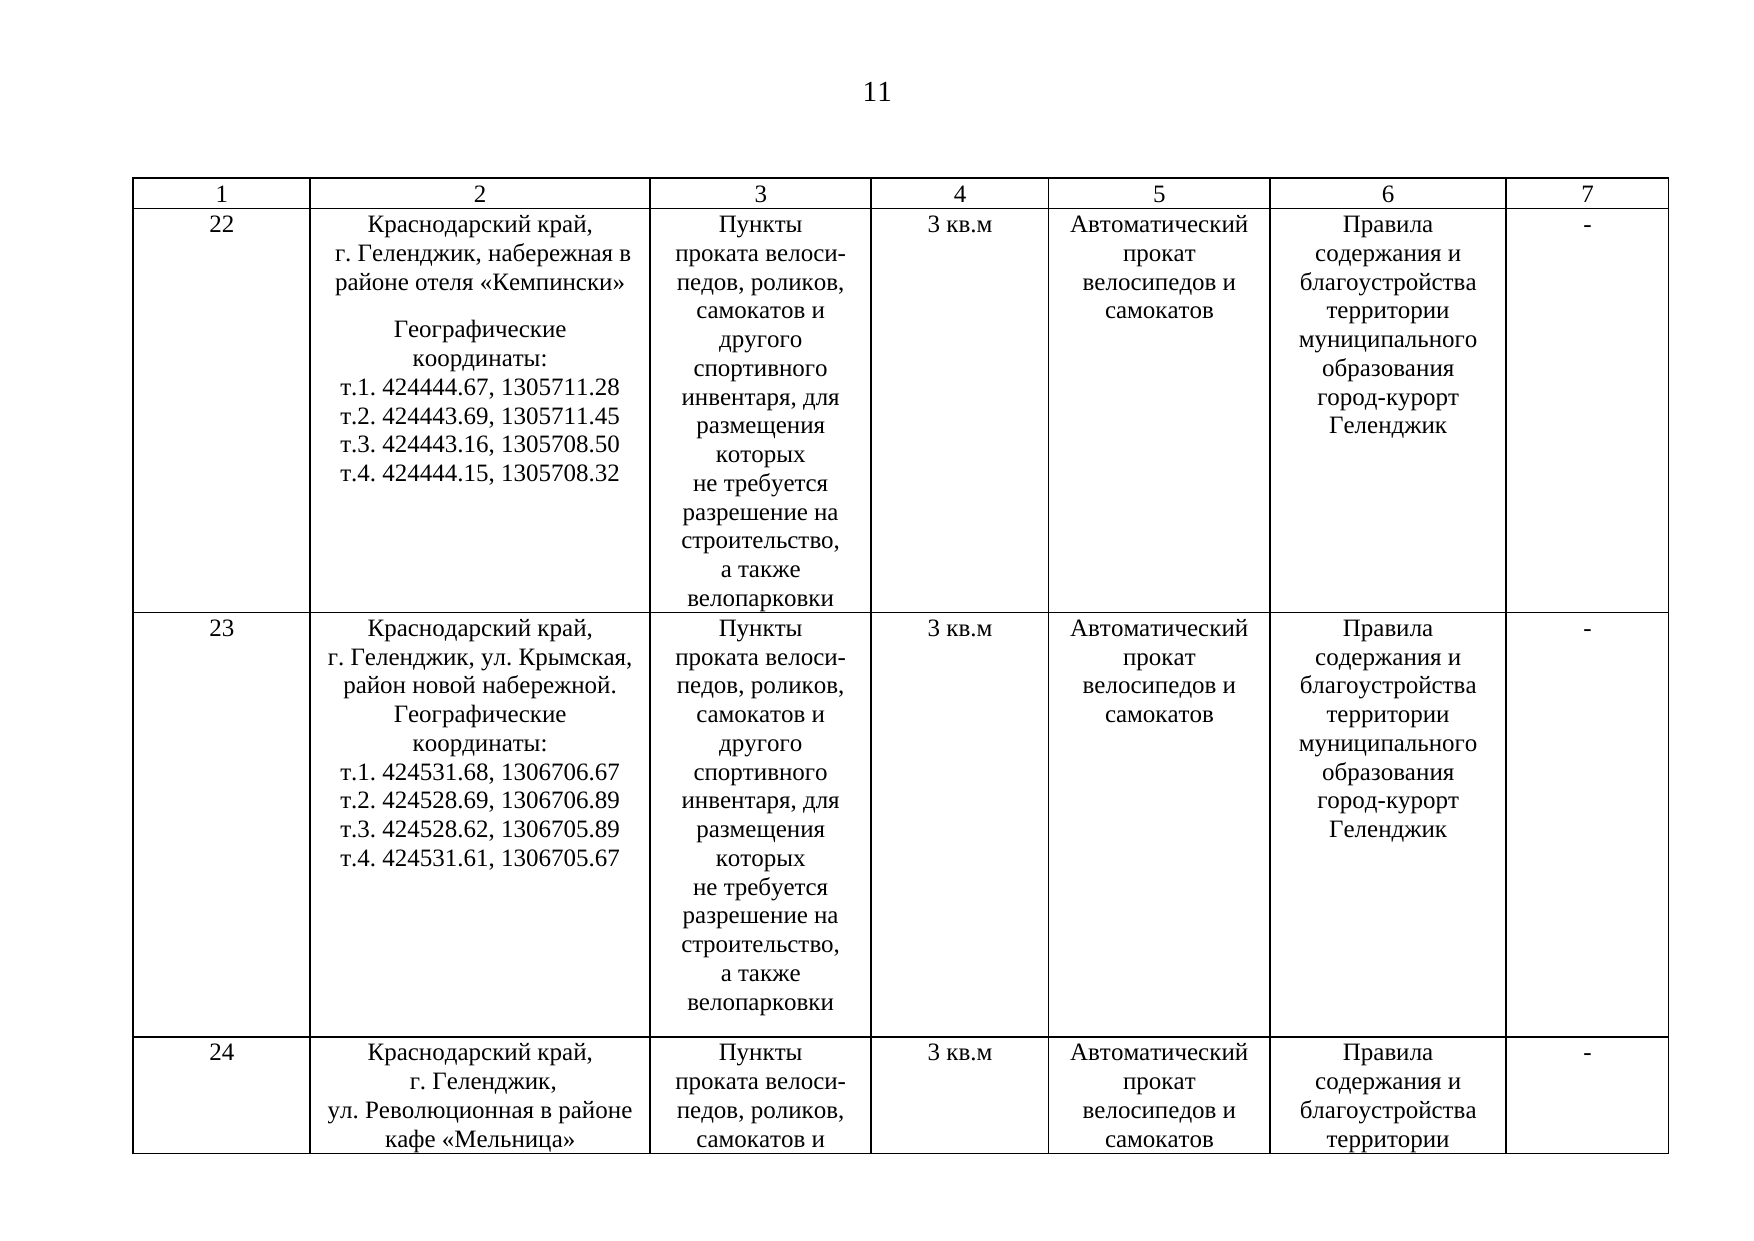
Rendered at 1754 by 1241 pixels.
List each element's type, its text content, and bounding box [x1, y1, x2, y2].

table_cell 3 кв.м [872, 209, 1048, 612]
table_cell Автоматический прокат велосипедов и самокатов [1049, 613, 1269, 1036]
table_cell 3 кв.м [872, 1038, 1048, 1152]
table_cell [1271, 1038, 1505, 1152]
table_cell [1271, 209, 1505, 612]
table_cell Краснодарский край, г. Геленджик, ул. Крымская, район новой набережной. Географические координаты: т.1. 424531.68, 1306706.67 т.2. 424528.69, 1306706.89 т.3. 424528.62, 1306705.89 т.4. 424531.61, 1306705.67 [311, 613, 649, 1036]
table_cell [311, 1038, 649, 1152]
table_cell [651, 209, 870, 612]
table_header 7 [1507, 179, 1668, 207]
table_header 2 [311, 179, 649, 207]
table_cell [1049, 209, 1269, 612]
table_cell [651, 1038, 870, 1152]
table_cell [1049, 1038, 1269, 1152]
table_cell 23 [134, 613, 309, 1036]
table_cell - [1507, 209, 1668, 612]
table_cell Краснодарский край, г. Геленджик, набережная в районе отеля «Кемпински» Географические координаты: т.1. 424444.67, 1305711.28 т.2. 424443.69, 1305711.45 т.3. 424443.16, 1305708.50 т.4. 424444.15, 1305708.32 [311, 209, 649, 612]
table_header 1 [134, 179, 309, 207]
table_cell 24 [134, 1038, 309, 1152]
table_cell 22 [134, 209, 309, 612]
table_header 5 [1049, 179, 1269, 207]
table_cell 3 кв.м [872, 613, 1048, 1036]
table_header 4 [872, 179, 1048, 207]
table_header 3 [651, 179, 870, 207]
table_cell - [1507, 1038, 1668, 1152]
table_cell Правила содержания и благоустройства территории муниципального образования город-курорт Геленджик [1271, 613, 1505, 1036]
table_header 6 [1271, 179, 1505, 207]
table_cell - [1507, 613, 1668, 1036]
